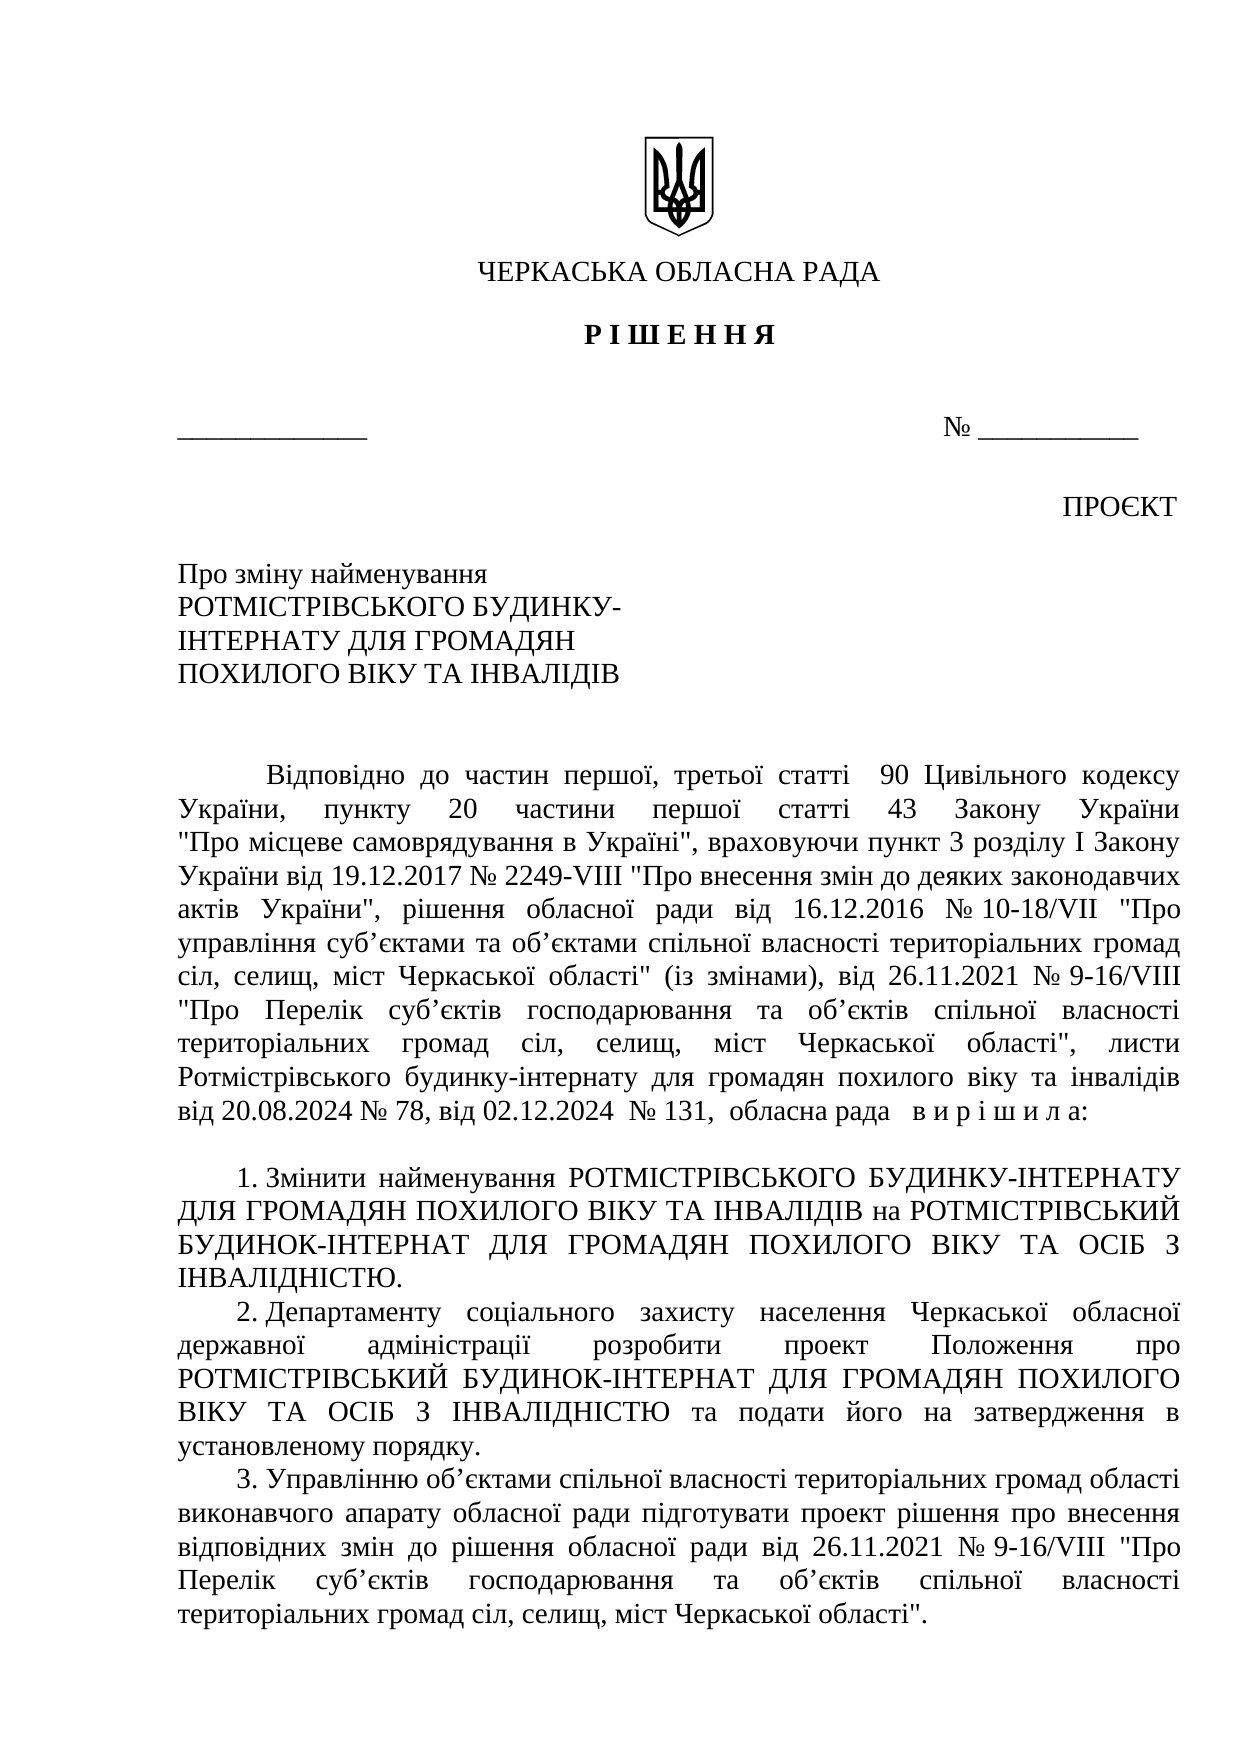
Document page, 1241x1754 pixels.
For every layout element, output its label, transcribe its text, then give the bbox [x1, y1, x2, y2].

text _____________ № ___________ [177, 409, 1181, 443]
text ІНТЕРНАТУ ДЛЯ ГРОМАДЯН [177, 623, 1181, 657]
text ПОХИЛОГО ВІКУ ТА ІНВАЛІДІВ [177, 657, 1181, 690]
text 3. Управлінню об’єктами спільної власності територіальних громад області виконавчого апарату обласної ради підготувати проект рішення про внесення відповідних змін до рішення обласної ради від 26.11.2021 № 9-16/VIІІ "Про Перелік суб’єктів господарювання та об’єктів спільної власності територіальних громад сіл, селищ, міст Черкаської області". [177, 1462, 1181, 1629]
text ПРОЄКТ [988, 489, 1181, 522]
text Р І Ш Е Н Н Я [177, 317, 1181, 351]
text ЧЕРКАСЬКА ОБЛАСНА РАДА [177, 254, 1181, 288]
text 2. Департаменту соціального захисту населення Черкаської обласної державної адміністрації розробити проект Положення про РОТМІСТРІВСЬКИЙ БУДИНОК-ІНТЕРНАТ ДЛЯ ГРОМАДЯН ПОХИЛОГО ВІКУ ТА ОСІБ З ІНВАЛІДНІСТЮ та подати його на затвердження в установленому порядку. [177, 1294, 1181, 1462]
text Про зміну найменування [177, 556, 1181, 589]
text Відповідно до частин першої, третьої статті 90 Цивільного кодексу України, пункту 20 частини першої статті 43 Закону України "Про місцеве самоврядування в Україні", враховуючи пункт 3 розділу І Закону України від 19.12.2017 № 2249-VIII "Про внесення змін до деяких законодавчих актів України", рішення обласної ради від 16.12.2016 № 10-18/VIІ "Про управління суб’єктами та об’єктами спільної власності територіальних громад сіл, селищ, міст Черкаської області" (із змінами), від 26.11.2021 № 9-16/VIІІ "Про Перелік суб’єктів господарювання та об’єктів спільної власності територіальних громад сіл, селищ, міст Черкаської області", листи Ротмістрівського будинку-інтернату для громадян похилого віку та інвалідів від 20.08.2024 № 78, від 02.12.2024 № 131, обласна рада в и р і ш и л а: [177, 757, 1181, 1126]
text 1. Змінити найменування РОТМІСТРІВСЬКОГО БУДИНКУ-ІНТЕРНАТУ ДЛЯ ГРОМАДЯН ПОХИЛОГО ВІКУ ТА ІНВАЛІДІВ на РОТМІСТРІВСЬКИЙ БУДИНОК-ІНТЕРНАТ ДЛЯ ГРОМАДЯН ПОХИЛОГО ВІКУ ТА ОСІБ З ІНВАЛІДНІСТЮ. [177, 1160, 1181, 1294]
picture [622, 118, 736, 255]
text РОТМІСТРІВСЬКОГО БУДИНКУ- [177, 589, 1181, 623]
